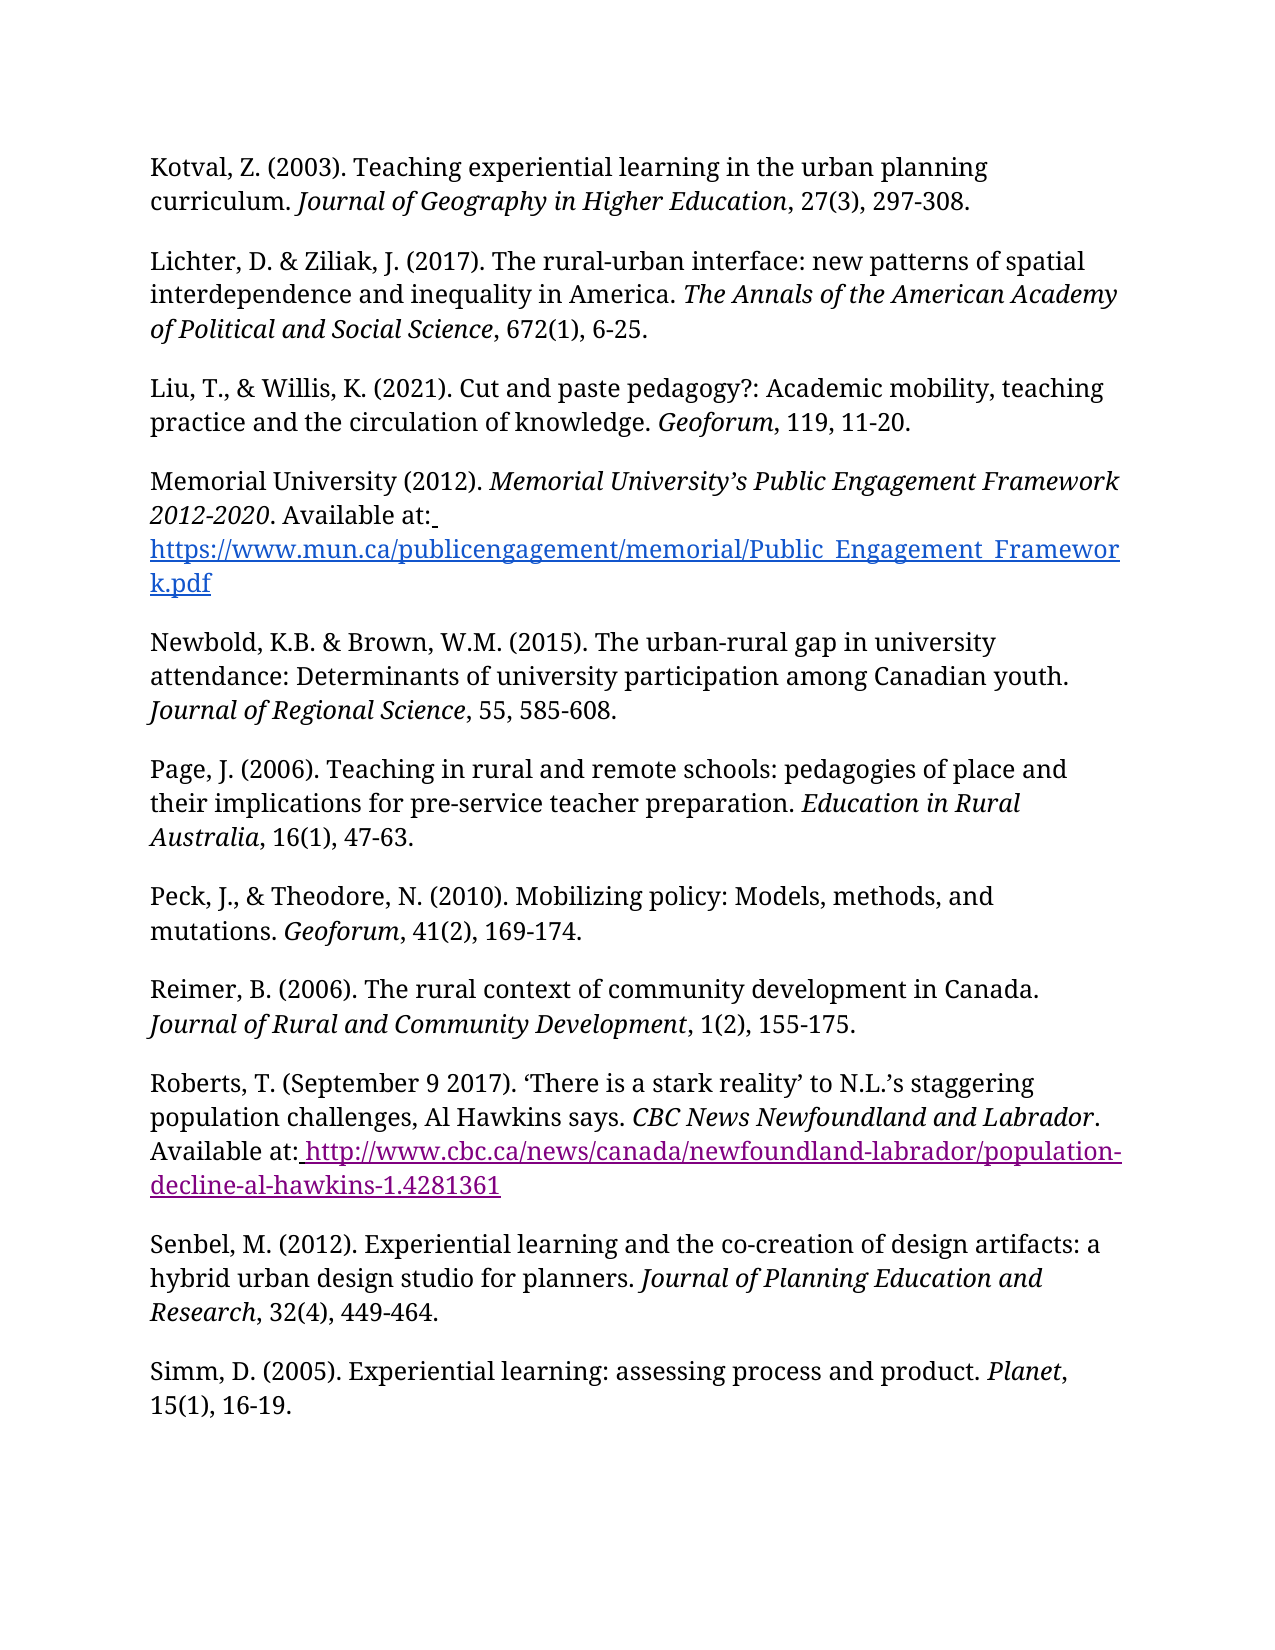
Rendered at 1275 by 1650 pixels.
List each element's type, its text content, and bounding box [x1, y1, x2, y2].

text Lichter, D. & Ziliak, J. (2017). The rural-urban interface: new patterns of spatial interdependence and inequality in America. The Annals of the American Academy of Political and Social Science, 672(1), 6-25. [150, 243, 1125, 345]
text Reimer, B. (2006). The rural context of community development in Canada. Journal of Rural and Community Development, 1(2), 155-175. [150, 972, 1125, 1040]
text Peck, J., & Theodore, N. (2010). Mobilizing policy: Models, methods, and mutations. Geoforum, 41(2), 169-174. [150, 879, 1125, 947]
text Senbel, M. (2012). Experiential learning and the co-creation of design artifacts: a hybrid urban design studio for planners. Journal of Planning Education and Research, 32(4), 449-464. [150, 1227, 1125, 1329]
text Liu, T., & Willis, K. (2021). Cut and paste pedagogy?: Academic mobility, teaching practice and the circulation of knowledge. Geoforum, 119, 11-20. [150, 370, 1125, 438]
text Roberts, T. (September 9 2017). ‘There is a stark reality’ to N.L.’s staggering population challenges, Al Hawkins says. CBC News Newfoundland and Labrador. Available at: http://www.cbc.ca/news/canada/newfoundland-labrador/population-decline-al-hawkins-1.4281361 [150, 1065, 1125, 1202]
text Newbold, K.B. & Brown, W.M. (2015). The urban-rural gap in university attendance: Determinants of university participation among Canadian youth. Journal of Regional Science, 55, 585-608. [150, 625, 1125, 727]
text Page, J. (2006). Teaching in rural and remote schools: pedagogies of place and their implications for pre-service teacher preparation. Education in Rural Australia, 16(1), 47-63. [150, 752, 1125, 854]
text Memorial University (2012). Memorial University’s Public Engagement Framework 2012-2020. Available at: https://www.mun.ca/publicengagement/memorial/Public_Engagement_Framework.pdf [150, 463, 1125, 600]
text Kotval, Z. (2003). Teaching experiential learning in the urban planning curriculum. Journal of Geography in Higher Education, 27(3), 297-308. [150, 150, 1125, 218]
text Simm, D. (2005). Experiential learning: assessing process and product. Planet, 15(1), 16-19. [150, 1354, 1125, 1422]
